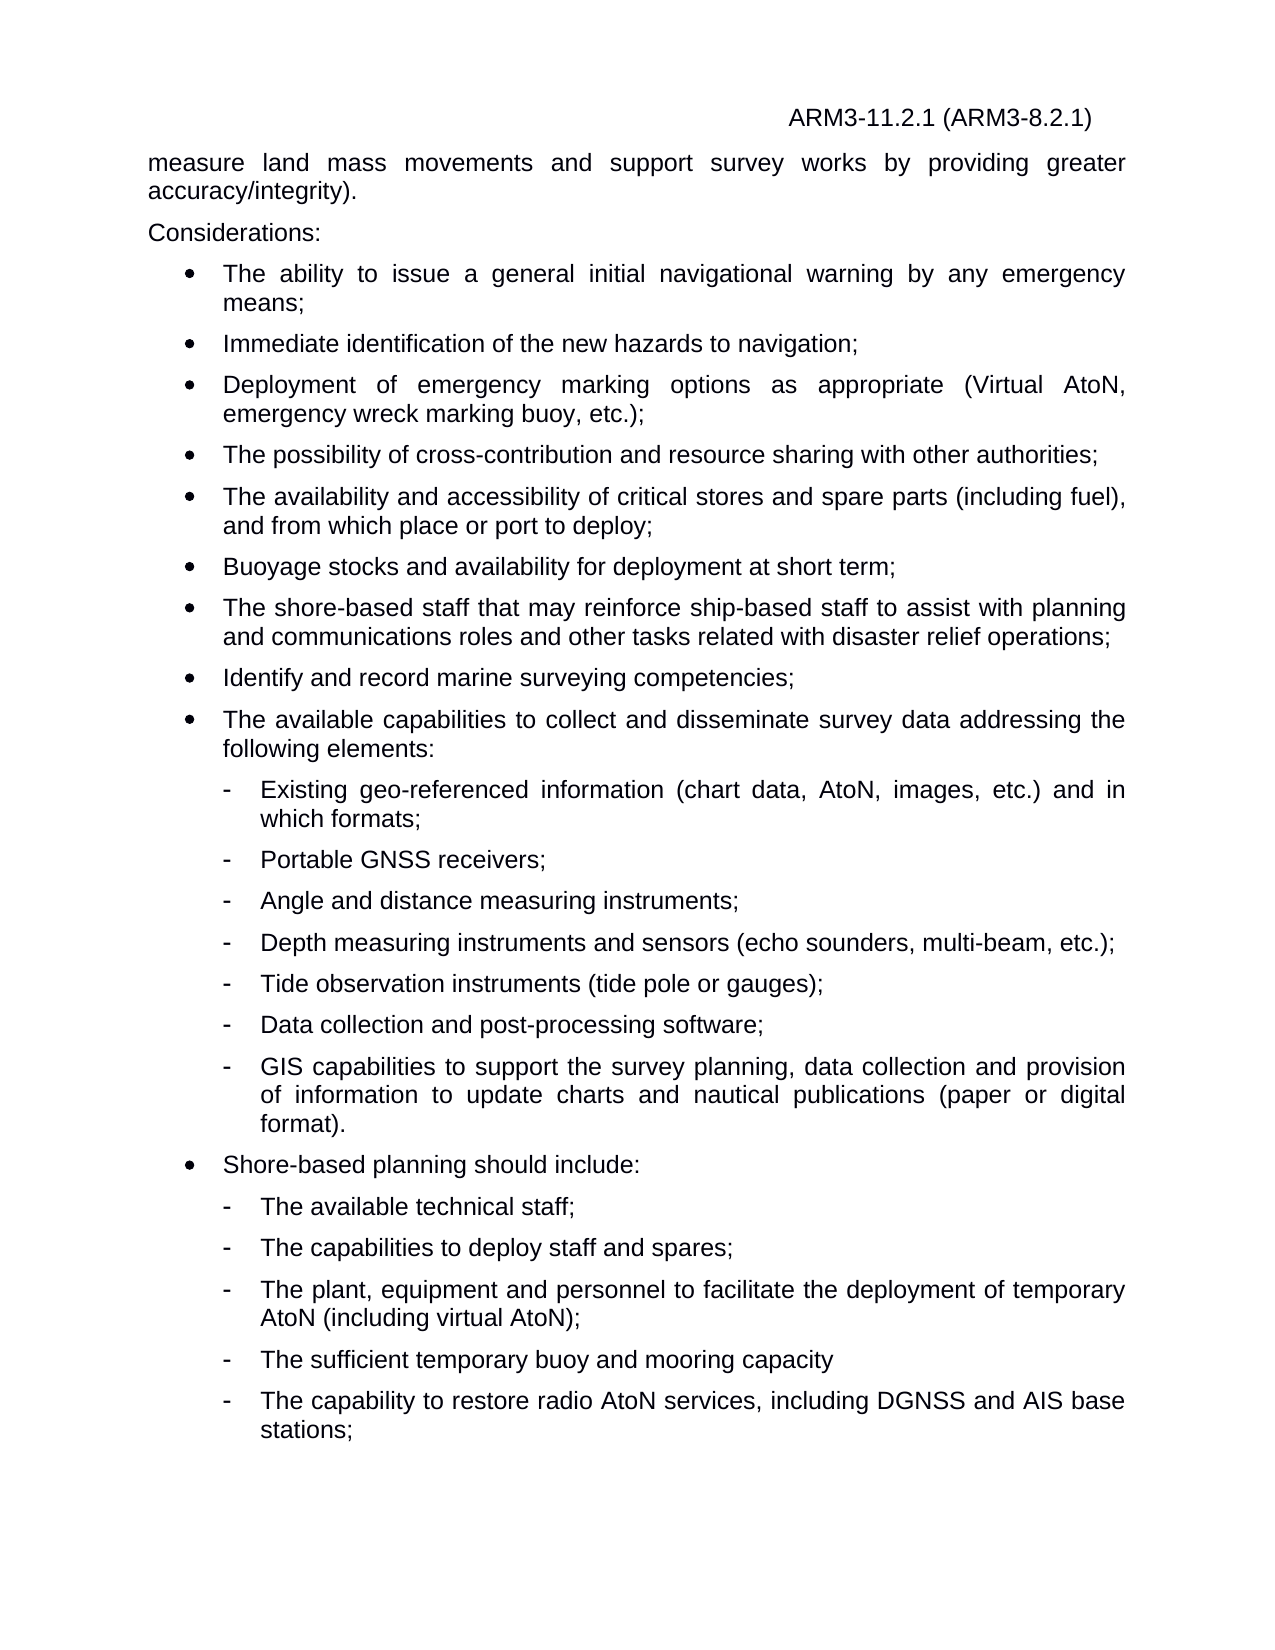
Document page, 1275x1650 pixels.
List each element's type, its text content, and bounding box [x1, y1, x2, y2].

list The available technical staff; [223, 1192, 1127, 1221]
list Identify and record marine surveying competencies; [185, 663, 1127, 692]
list Tide observation instruments (tide pole or gauges); [223, 969, 1127, 998]
list Depth measuring instruments and sensors (echo sounders, multi-beam, etc.); [223, 928, 1127, 956]
list Angle and distance measuring instruments; [223, 886, 1127, 915]
list The capabilities to deploy staff and spares; [223, 1233, 1127, 1262]
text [148, 148, 1127, 205]
list The capability to restore radio AtoN services, including DGNSS and AIS base stations; [223, 1386, 1127, 1444]
list The available capabilities to collect and disseminate survey data addressing the following elements: [185, 705, 1127, 762]
text Considerations: [148, 218, 1127, 246]
list Existing geo-referenced information (chart data, AtoN, images, etc.) and in which formats; [223, 775, 1127, 832]
list Buoyage stocks and availability for deployment at short term; [185, 552, 1127, 581]
list Shore-based planning should include: [185, 1151, 1127, 1179]
list The ability to issue a general initial navigational warning by any emergency means; [185, 259, 1127, 316]
list Deployment of emergency marking options as appropriate (Virtual AtoN, emergency wreck marking buoy, etc.); [185, 370, 1127, 428]
list Data collection and post-processing software; [223, 1010, 1127, 1039]
list GIS capabilities to support the survey planning, data collection and provision of information to update charts and nautical publications (paper or digital format). [223, 1052, 1127, 1138]
list The availability and accessibility of critical stores and spare parts (including fuel), and from which place or port to deploy; [185, 482, 1127, 539]
list The possibility of cross-contribution and resource sharing with other authorities; [185, 440, 1127, 469]
list Immediate identification of the new hazards to navigation; [185, 329, 1127, 358]
list Portable GNSS receivers; [223, 845, 1127, 874]
list The sufficient temporary buoy and mooring capacity [223, 1345, 1127, 1373]
list The plant, equipment and personnel to facilitate the deployment of temporary AtoN (including virtual AtoN); [223, 1274, 1127, 1332]
list The shore-based staff that may reinforce ship-based staff to assist with planning and communications roles and other tasks related with disaster relief operations; [185, 593, 1127, 651]
